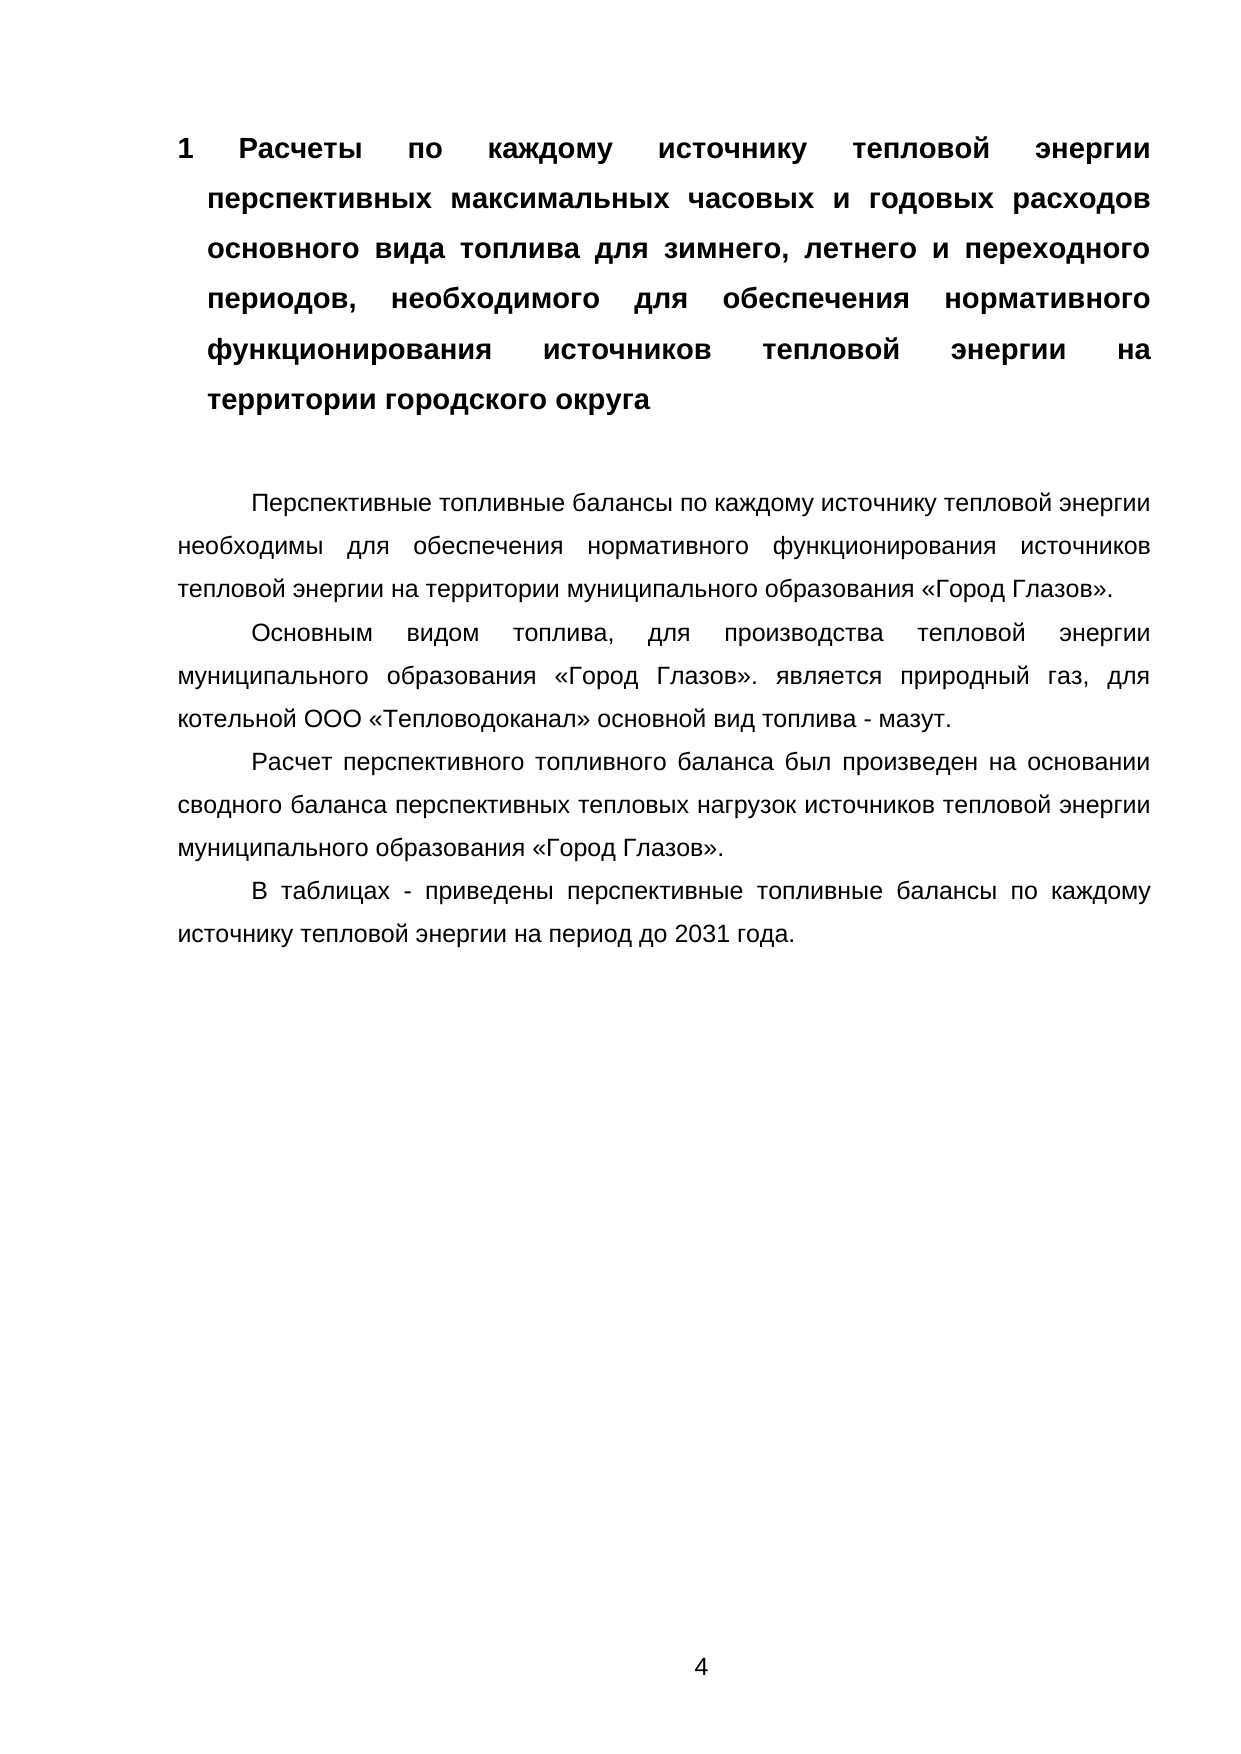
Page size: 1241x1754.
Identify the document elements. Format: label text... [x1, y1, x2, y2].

text В таблицах 1-13 приведены перспективные топливные балансы по каждому источнику тепловой энергии на период до 2031 года. [177, 876, 1152, 948]
text Основным видом топлива, для производства тепловой энергии муниципального образования «Город Глазов». является природный газ, для котельной ООО «Тепловодоканал» основной вид топлива - мазут. [177, 617, 1152, 732]
text Расчет перспективного топливного баланса был произведен на основании сводного баланса перспективных тепловых нагрузок источников тепловой энергии муниципального образования «Город Глазов». [177, 747, 1152, 862]
text Перспективные топливные балансы по каждому источнику тепловой энергии необходимы для обеспечения нормативного функционирования источников тепловой энергии на территории муниципального образования «Город Глазов». [177, 488, 1152, 603]
text 1 Расчеты по каждому источнику тепловой энергии перспективных максимальных часовых и годовых расходов основного вида топлива для зимнего, летнего и переходного периодов, необходимого для обеспечения нормативного функционирования источников тепловой энергии на территории городского округа [177, 131, 1152, 416]
